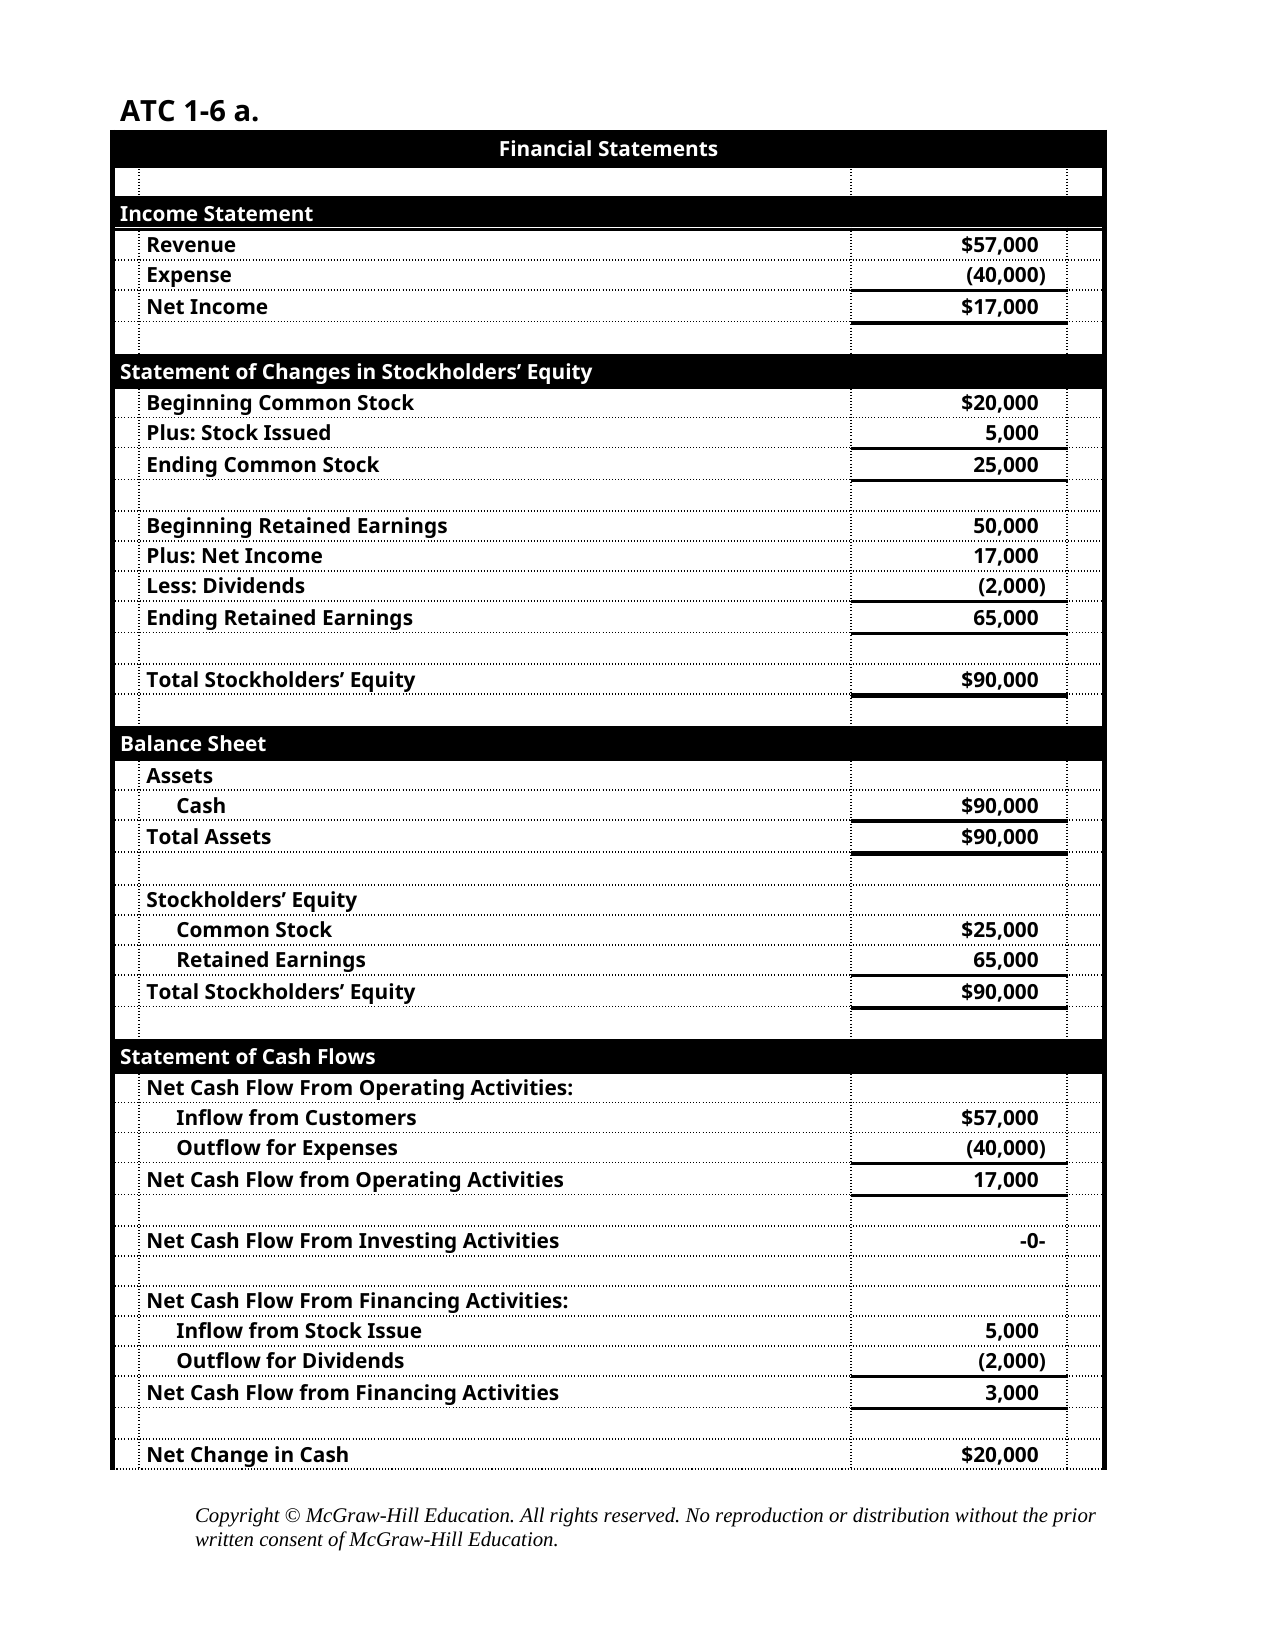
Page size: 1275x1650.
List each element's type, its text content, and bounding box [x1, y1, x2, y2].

table_cell [1067, 884, 1102, 914]
table_cell [139, 321, 851, 354]
table_cell [115, 540, 139, 570]
table_cell [1067, 289, 1102, 321]
table_cell Net Cash Flow From Investing Activities [139, 1225, 851, 1255]
table_cell Total Assets [139, 819, 851, 851]
table_cell [1067, 1345, 1102, 1375]
table_cell Retained Earnings [139, 944, 851, 974]
table_cell [1067, 1285, 1102, 1315]
table_cell [1067, 1225, 1102, 1255]
table_cell $90,000 [851, 977, 1067, 1006]
table_cell Stockholders’ Equity [139, 884, 851, 914]
table_cell [115, 417, 139, 447]
table_cell 65,000 [851, 603, 1067, 632]
table_cell [1067, 321, 1102, 354]
table_cell [115, 819, 139, 851]
table_cell Inflow from Customers [139, 1102, 851, 1132]
table_cell 65,000 [851, 944, 1067, 974]
table_cell [139, 168, 851, 196]
table_cell [139, 851, 851, 884]
table_cell [1067, 1074, 1102, 1102]
table_cell Total Stockholders’ Equity [139, 663, 851, 693]
table_cell [115, 1345, 139, 1375]
table_cell [1067, 417, 1102, 447]
table_cell 3,000 [851, 1378, 1067, 1407]
table_cell [851, 325, 1067, 354]
table_cell [1067, 1006, 1102, 1039]
table_cell Total Stockholders’ Equity [139, 974, 851, 1006]
table_cell [115, 479, 139, 510]
table_cell [115, 447, 139, 478]
table_cell [1067, 974, 1102, 1006]
table_cell [139, 479, 851, 510]
table_cell [115, 510, 139, 540]
table_cell $90,000 [851, 823, 1067, 851]
table_cell [1067, 600, 1102, 632]
text ATC 1-6 a. [120, 90, 1155, 130]
table_cell Net Change in Cash [139, 1438, 851, 1468]
table_cell [851, 1074, 1067, 1102]
table_cell Statement of Cash Flows [115, 1042, 1102, 1070]
table_cell [1067, 510, 1102, 540]
table_cell Beginning Retained Earnings [139, 510, 851, 540]
table_cell [115, 1162, 139, 1193]
table_cell Plus: Net Income [139, 540, 851, 570]
table_cell [115, 1438, 139, 1468]
table_cell Outflow for Dividends [139, 1345, 851, 1375]
table_cell [115, 600, 139, 632]
table_cell [1067, 1132, 1102, 1162]
table_cell [139, 1006, 851, 1039]
table_cell Balance Sheet [115, 729, 1102, 758]
table_cell 5,000 [851, 1315, 1067, 1345]
table_cell [851, 168, 1067, 196]
table_cell [1067, 944, 1102, 974]
table_cell [115, 974, 139, 1006]
table_cell $57,000 [851, 1102, 1067, 1132]
table_cell [115, 1074, 139, 1102]
table_cell $57,000 [851, 231, 1067, 259]
table_cell [115, 663, 139, 693]
table_cell [1067, 1315, 1102, 1345]
table_cell [1067, 632, 1102, 663]
table_cell [1067, 168, 1102, 196]
table_cell [115, 389, 139, 417]
table_cell [851, 761, 1067, 789]
table_cell [1067, 1407, 1102, 1438]
table_cell $25,000 [851, 914, 1067, 944]
table_cell [851, 482, 1067, 510]
table_cell [1067, 789, 1102, 819]
table_cell [139, 1407, 851, 1438]
table_cell [115, 1407, 139, 1438]
table_cell [1067, 231, 1102, 259]
table_cell [851, 1410, 1067, 1438]
table_cell Net Cash Flow From Financing Activities: [139, 1285, 851, 1315]
table_cell [1067, 389, 1102, 417]
table_cell Net Cash Flow from Operating Activities [139, 1162, 851, 1193]
table_cell [1067, 819, 1102, 851]
table_cell $20,000 [851, 1438, 1067, 1468]
table_cell [115, 1006, 139, 1039]
table_cell [851, 698, 1067, 726]
table_cell [1067, 570, 1102, 600]
table_header Financial Statements [115, 135, 1102, 163]
table_cell [851, 1285, 1067, 1315]
table_cell [1067, 1438, 1102, 1468]
table_cell 25,000 [851, 450, 1067, 478]
table_cell (2,000) [851, 1345, 1067, 1375]
table_cell [115, 1225, 139, 1255]
table_cell [1067, 1102, 1102, 1132]
table_cell [139, 693, 851, 726]
table_cell [115, 168, 139, 196]
table_cell Beginning Common Stock [139, 389, 851, 417]
table_cell [1067, 540, 1102, 570]
table_cell [851, 1255, 1067, 1285]
table_cell 17,000 [851, 1165, 1067, 1193]
table_cell [851, 856, 1067, 884]
table_cell [139, 1194, 851, 1225]
table_cell [115, 231, 139, 259]
table_cell [1067, 447, 1102, 478]
table_cell [1067, 1375, 1102, 1407]
table_cell Common Stock [139, 914, 851, 944]
table_cell Less: Dividends [139, 570, 851, 600]
table_cell [115, 1285, 139, 1315]
table_cell [851, 1010, 1067, 1039]
table_cell [115, 570, 139, 600]
table_cell Ending Common Stock [139, 447, 851, 478]
table_cell 50,000 [851, 510, 1067, 540]
table_cell [115, 1132, 139, 1162]
table_cell Plus: Stock Issued [139, 417, 851, 447]
table_cell [115, 851, 139, 884]
table_cell [115, 761, 139, 789]
table_cell Ending Retained Earnings [139, 600, 851, 632]
table_cell [1067, 259, 1102, 289]
table_cell [1067, 914, 1102, 944]
table_cell [1067, 851, 1102, 884]
table_cell $90,000 [851, 663, 1067, 693]
table_cell [115, 914, 139, 944]
table_cell -0- [851, 1225, 1067, 1255]
table_cell [851, 1197, 1067, 1225]
table_cell (40,000) [851, 259, 1067, 289]
table_cell [115, 1315, 139, 1345]
table_cell $90,000 [851, 789, 1067, 819]
table_cell Revenue [139, 231, 851, 259]
table_cell [115, 321, 139, 354]
table_cell [115, 259, 139, 289]
table_cell [139, 1255, 851, 1285]
table_cell [115, 632, 139, 663]
table_cell [139, 632, 851, 663]
table_cell [851, 635, 1067, 663]
table_cell [1067, 1162, 1102, 1193]
table_cell [115, 789, 139, 819]
table_cell (40,000) [851, 1132, 1067, 1162]
table_cell [1067, 1194, 1102, 1225]
table_cell [1067, 663, 1102, 693]
table_cell (2,000) [851, 570, 1067, 600]
table_cell [1067, 479, 1102, 510]
table_cell Statement of Changes in Stockholders’ Equity [115, 357, 1102, 385]
table_cell 5,000 [851, 417, 1067, 447]
table_cell Income Statement [115, 199, 1102, 227]
table_cell 17,000 [851, 540, 1067, 570]
table_cell [1067, 761, 1102, 789]
table_cell Net Cash Flow from Financing Activities [139, 1375, 851, 1407]
table_cell Outflow for Expenses [139, 1132, 851, 1162]
table_cell [115, 693, 139, 726]
table_cell Expense [139, 259, 851, 289]
table_cell Cash [139, 789, 851, 819]
table_cell Assets [139, 761, 851, 789]
table_cell [115, 944, 139, 974]
table_cell [1067, 1255, 1102, 1285]
table_cell Inflow from Stock Issue [139, 1315, 851, 1345]
table_cell [115, 1194, 139, 1225]
table_cell Net Cash Flow From Operating Activities: [139, 1074, 851, 1102]
table_cell [1067, 693, 1102, 726]
table_cell Net Income [139, 289, 851, 321]
table_cell [115, 1375, 139, 1407]
table_cell [115, 1102, 139, 1132]
table_cell [115, 289, 139, 321]
table_cell [851, 884, 1067, 914]
table_cell [115, 1255, 139, 1285]
table_cell [115, 884, 139, 914]
table_cell $17,000 [851, 292, 1067, 321]
table_cell $20,000 [851, 389, 1067, 417]
